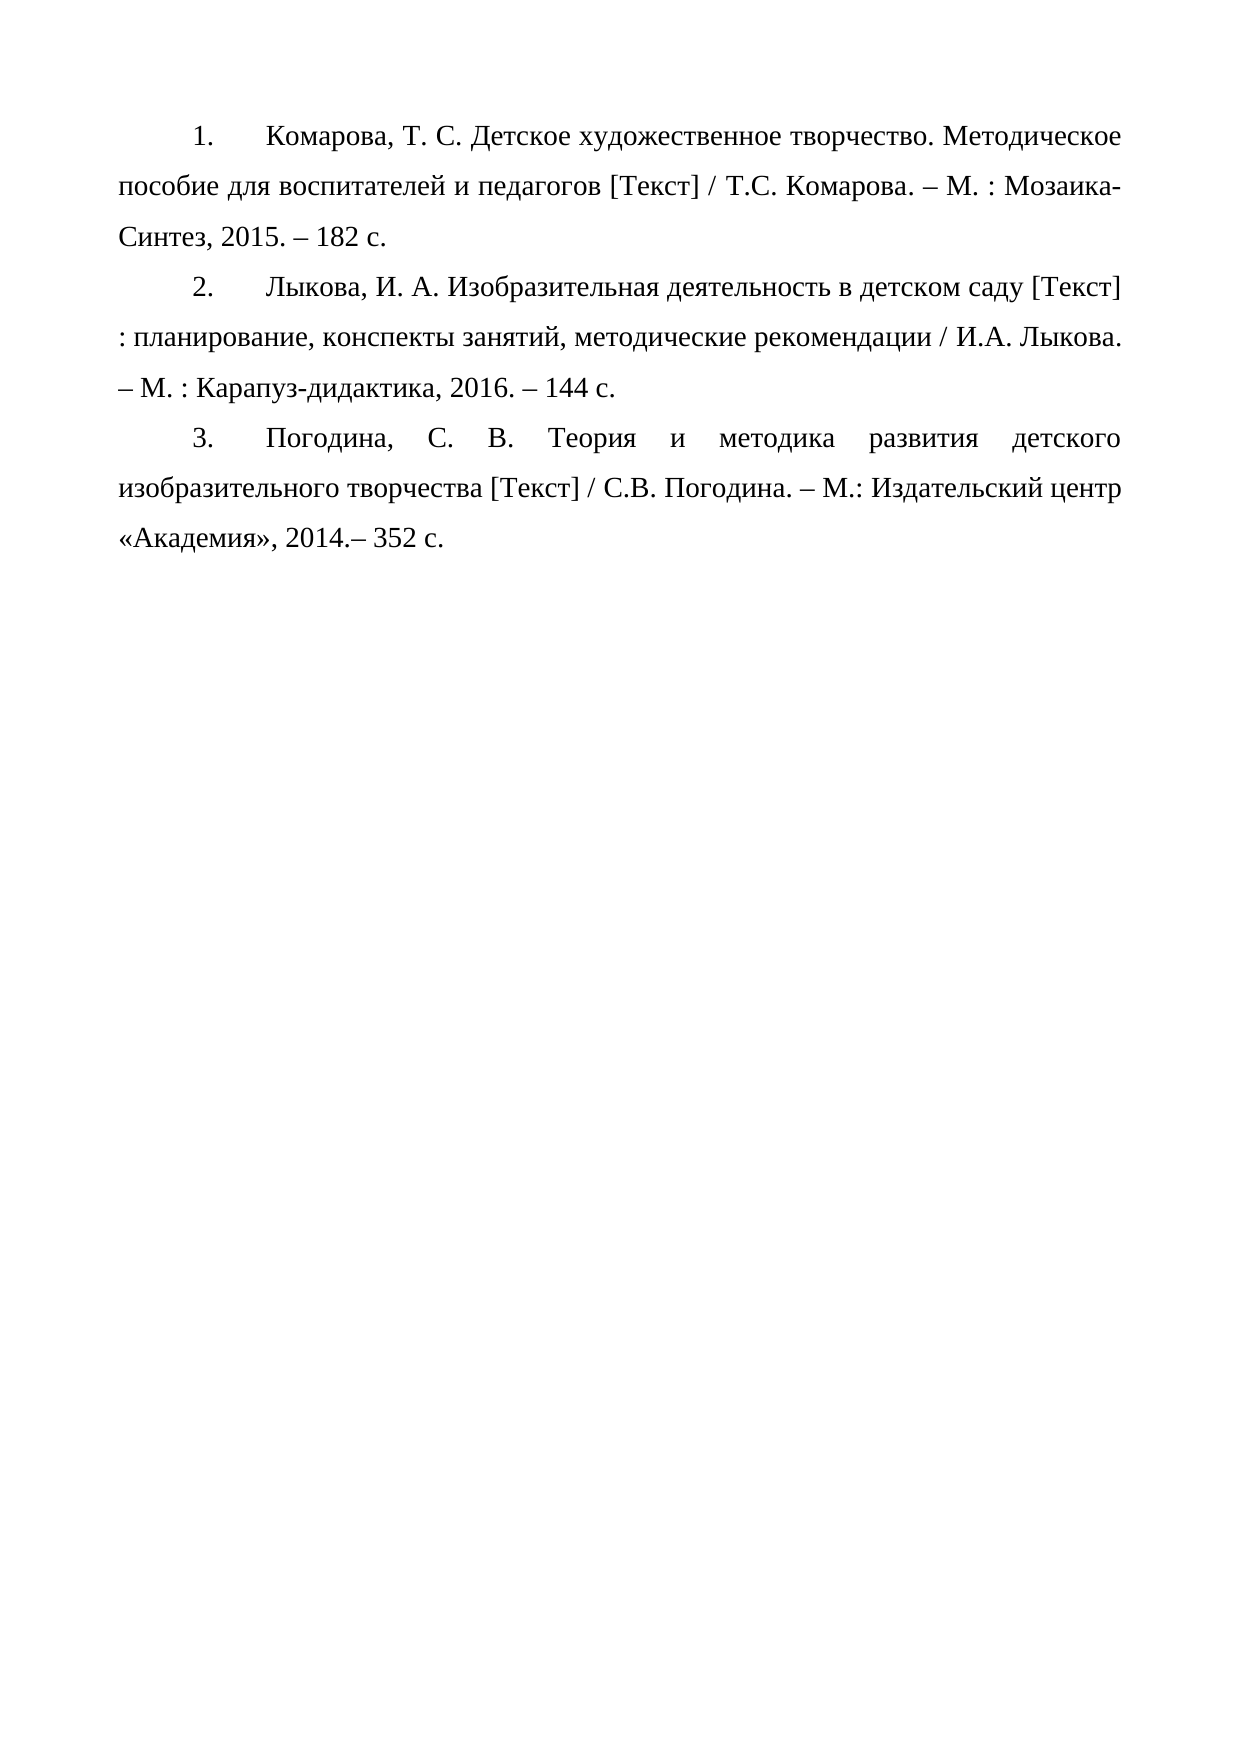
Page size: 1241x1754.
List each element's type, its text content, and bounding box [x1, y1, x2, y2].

list Погодина, С. В. Теория и методика развития детского изобразительного творчества [Текст] / С.В. Погодина. – М.: Издательский центр «Академия», 2014.– 352 с. [118, 420, 1122, 554]
list Лыкова, И. А. Изобразительная деятельность в детском саду [Текст] : планирование, конспекты занятий, методические рекомендации / И.А. Лыкова. – М. : Карапуз-дидактика, 2016. – 144 с. [118, 269, 1122, 403]
list Комарова, Т. С. Детское художественное творчество. Методическое пособие для воспитателей и педагогов [Текст] / Т.С. Комарова. – М. : Мозаика-Синтез, 2015. – 182 с. [118, 118, 1122, 252]
